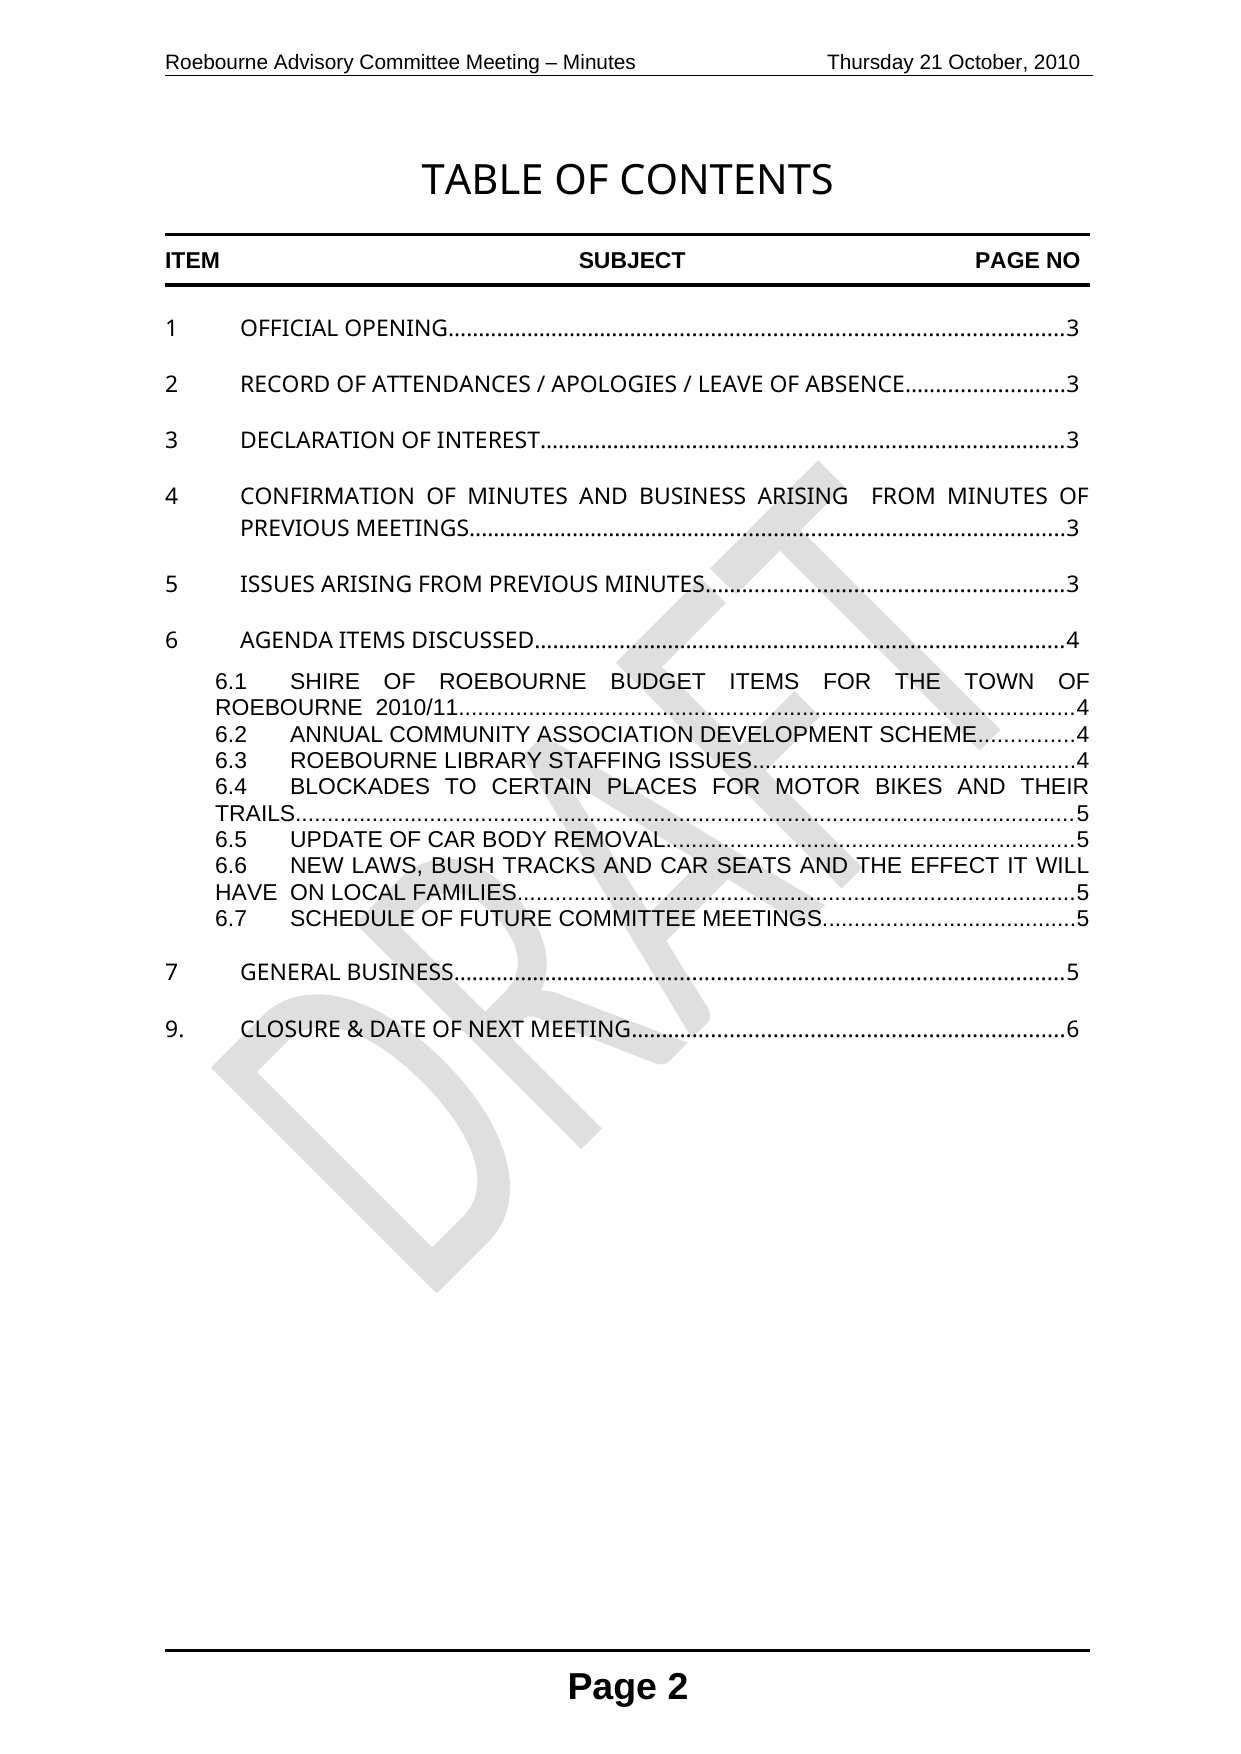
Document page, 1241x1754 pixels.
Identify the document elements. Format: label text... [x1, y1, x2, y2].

text 6.5 UPDATE OF CAR BODY REMOVAL 5 [215, 826, 1090, 852]
text 6.6 NEW LAWS, BUSH TRACKS AND CAR SEATS AND THE EFFECT IT WILL HAVE ON LOCAL FAMILIES. 5 [215, 852, 1090, 905]
text 3 DECLARATION OF INTEREST 3 [165, 424, 1090, 455]
text 5 ISSUES ARISING FROM PREVIOUS MINUTES 3 [165, 568, 1090, 599]
text 7 GENERAL BUSINESS 5 [165, 956, 1090, 988]
text 9. CLOSURE & DATE OF NEXT MEETING 6 [165, 1013, 1090, 1044]
text 2 RECORD OF ATTENDANCES / APOLOGIES / LEAVE OF ABSENCE 3 [165, 368, 1090, 399]
text 6 AGENDA ITEMS DISCUSSED 4 [165, 624, 1090, 655]
text TABLE OF CONTENTS [165, 150, 1090, 207]
text 6.2 ANNUAL COMMUNITY ASSOCIATION DEVELOPMENT SCHEME 4 [215, 721, 1090, 747]
text 1 OFFICIAL OPENING 3 [165, 312, 1090, 343]
text 4 CONFIRMATION OF MINUTES AND BUSINESS ARISING FROM MINUTES OF PREVIOUS MEETINGS 3 [165, 480, 1090, 543]
text 6.4 BLOCKADES TO CERTAIN PLACES FOR MOTOR BIKES AND THEIR TRAILS 5 [215, 773, 1090, 826]
text 6.1 SHIRE OF ROEBOURNE BUDGET ITEMS FOR THE TOWN OF ROEBOURNE 2010/11 4 [215, 668, 1090, 721]
text ITEM SUBJECT PAGE NO [165, 236, 1090, 283]
text 6.7 SCHEDULE OF FUTURE COMMITTEE MEETINGS. 5 [215, 905, 1090, 931]
text 6.3 ROEBOURNE LIBRARY STAFFING ISSUES 4 [215, 747, 1090, 773]
